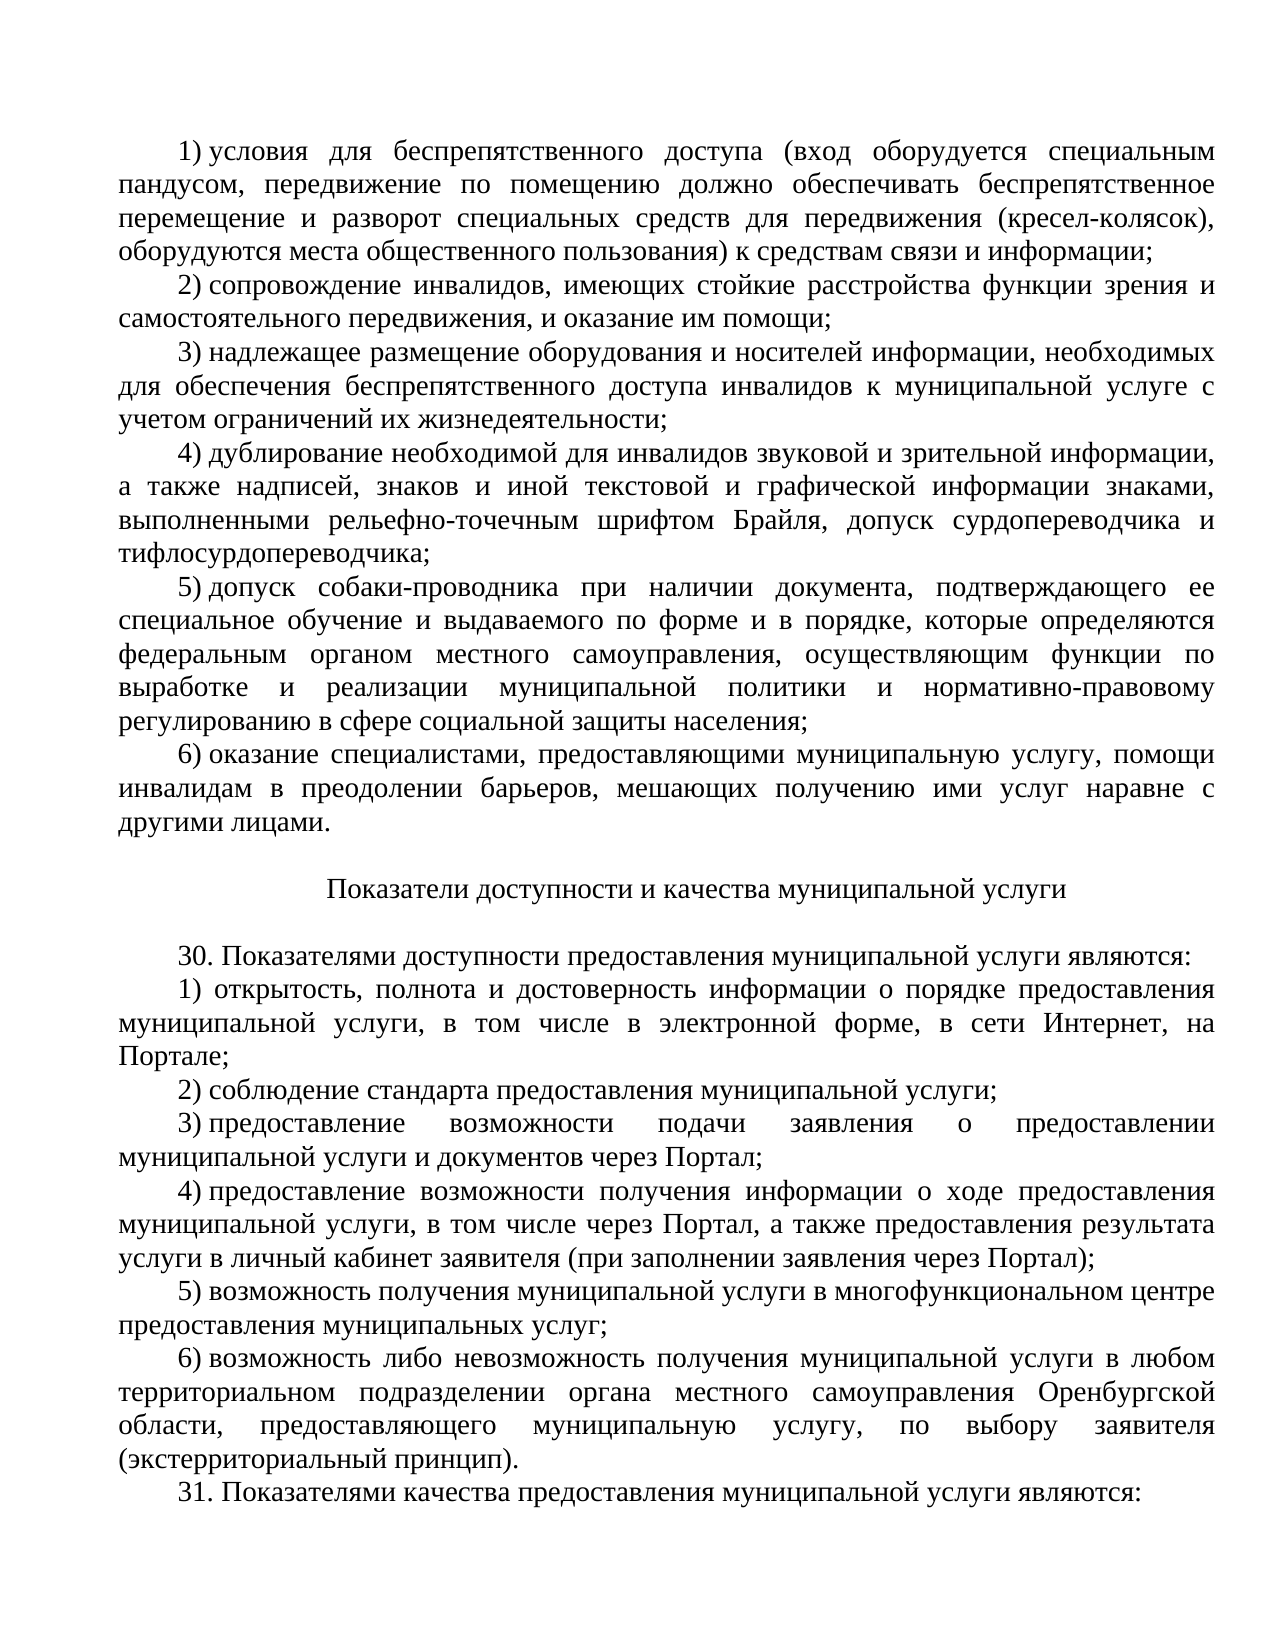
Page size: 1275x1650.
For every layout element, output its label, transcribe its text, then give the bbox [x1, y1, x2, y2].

text 4) дублирование необходимой для инвалидов звуковой и зрительной информации, а также надписей, знаков и иной текстовой и графической информации знаками, выполненными рельефно-точечным шрифтом Брайля, допуск сурдопереводчика и тифлосурдопереводчика; [118, 435, 1216, 569]
text 6) оказание специалистами, предоставляющими муниципальную услугу, помощи инвалидам в преодолении барьеров, мешающих получению ими услуг наравне с другими лицами. [118, 737, 1216, 837]
text 3) надлежащее размещение оборудования и носителей информации, необходимых для обеспечения беспрепятственного доступа инвалидов к муниципальной услуге с учетом ограничений их жизнедеятельности; [118, 334, 1216, 435]
text 2) соблюдение стандарта предоставления муниципальной услуги; [118, 1072, 1216, 1106]
text 5) возможность получения муниципальной услуги в многофункциональном центре предоставления муниципальных услуг; [118, 1273, 1216, 1340]
text 6) возможность либо невозможность получения муниципальной услуги в любом территориальном подразделении органа местного самоуправления Оренбургской области, предоставляющего муниципальную услугу, по выбору заявителя (экстерриториальный принцип). [118, 1340, 1216, 1474]
text 5) допуск собаки-проводника при наличии документа, подтверждающего ее специальное обучение и выдаваемого по форме и в порядке, которые определяются федеральным органом местного самоуправления, осуществляющим функции по выработке и реализации муниципальной политики и нормативно-правовому регулированию в сфере социальной защиты населения; [118, 569, 1216, 737]
text 31. Показателями качества предоставления муниципальной услуги являются: [118, 1474, 1216, 1508]
text 1) условия для беспрепятственного доступа (вход оборудуется специальным пандусом, передвижение по помещению должно обеспечивать беспрепятственное перемещение и разворот специальных средств для передвижения (кресел-колясок), оборудуются места общественного пользования) к средствам связи и информации; [118, 133, 1216, 267]
text 2) сопровождение инвалидов, имеющих стойкие расстройства функции зрения и самостоятельного передвижения, и оказание им помощи; [118, 267, 1216, 334]
text 30. Показателями доступности предоставления муниципальной услуги являются: [118, 938, 1216, 971]
text 1) открытость, полнота и достоверность информации о порядке предоставления муниципальной услуги, в том числе в электронной форме, в сети Интернет, на Портале; [118, 971, 1216, 1072]
text 4) предоставление возможности получения информации о ходе предоставления муниципальной услуги, в том числе через Портал, а также предоставления результата услуги в личный кабинет заявителя (при заполнении заявления через Портал); [118, 1173, 1216, 1273]
text 3) предоставление возможности подачи заявления о предоставлении муниципальной услуги и документов через Портал; [118, 1106, 1216, 1173]
text Показатели доступности и качества муниципальной услуги [118, 871, 1216, 904]
